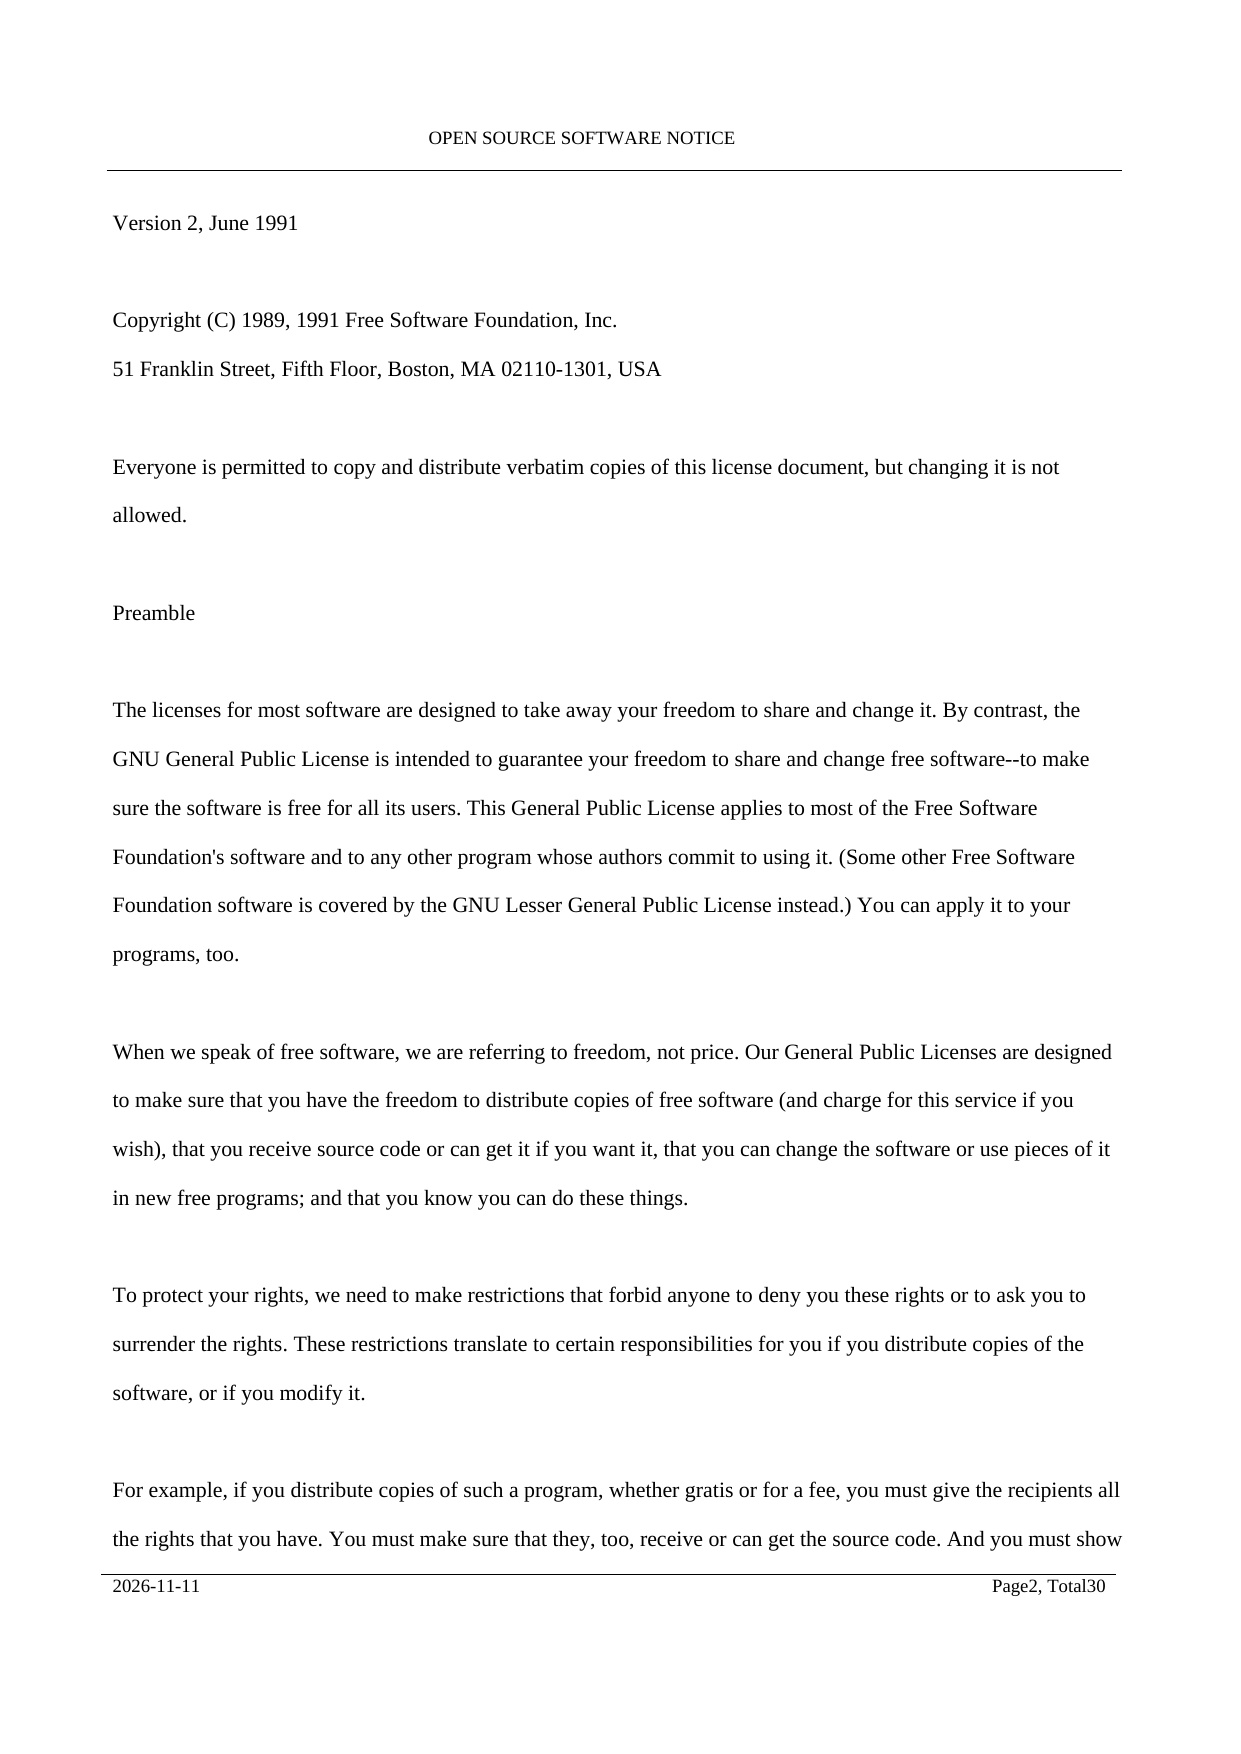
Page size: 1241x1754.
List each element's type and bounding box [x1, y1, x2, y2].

text [112, 206, 1128, 1555]
